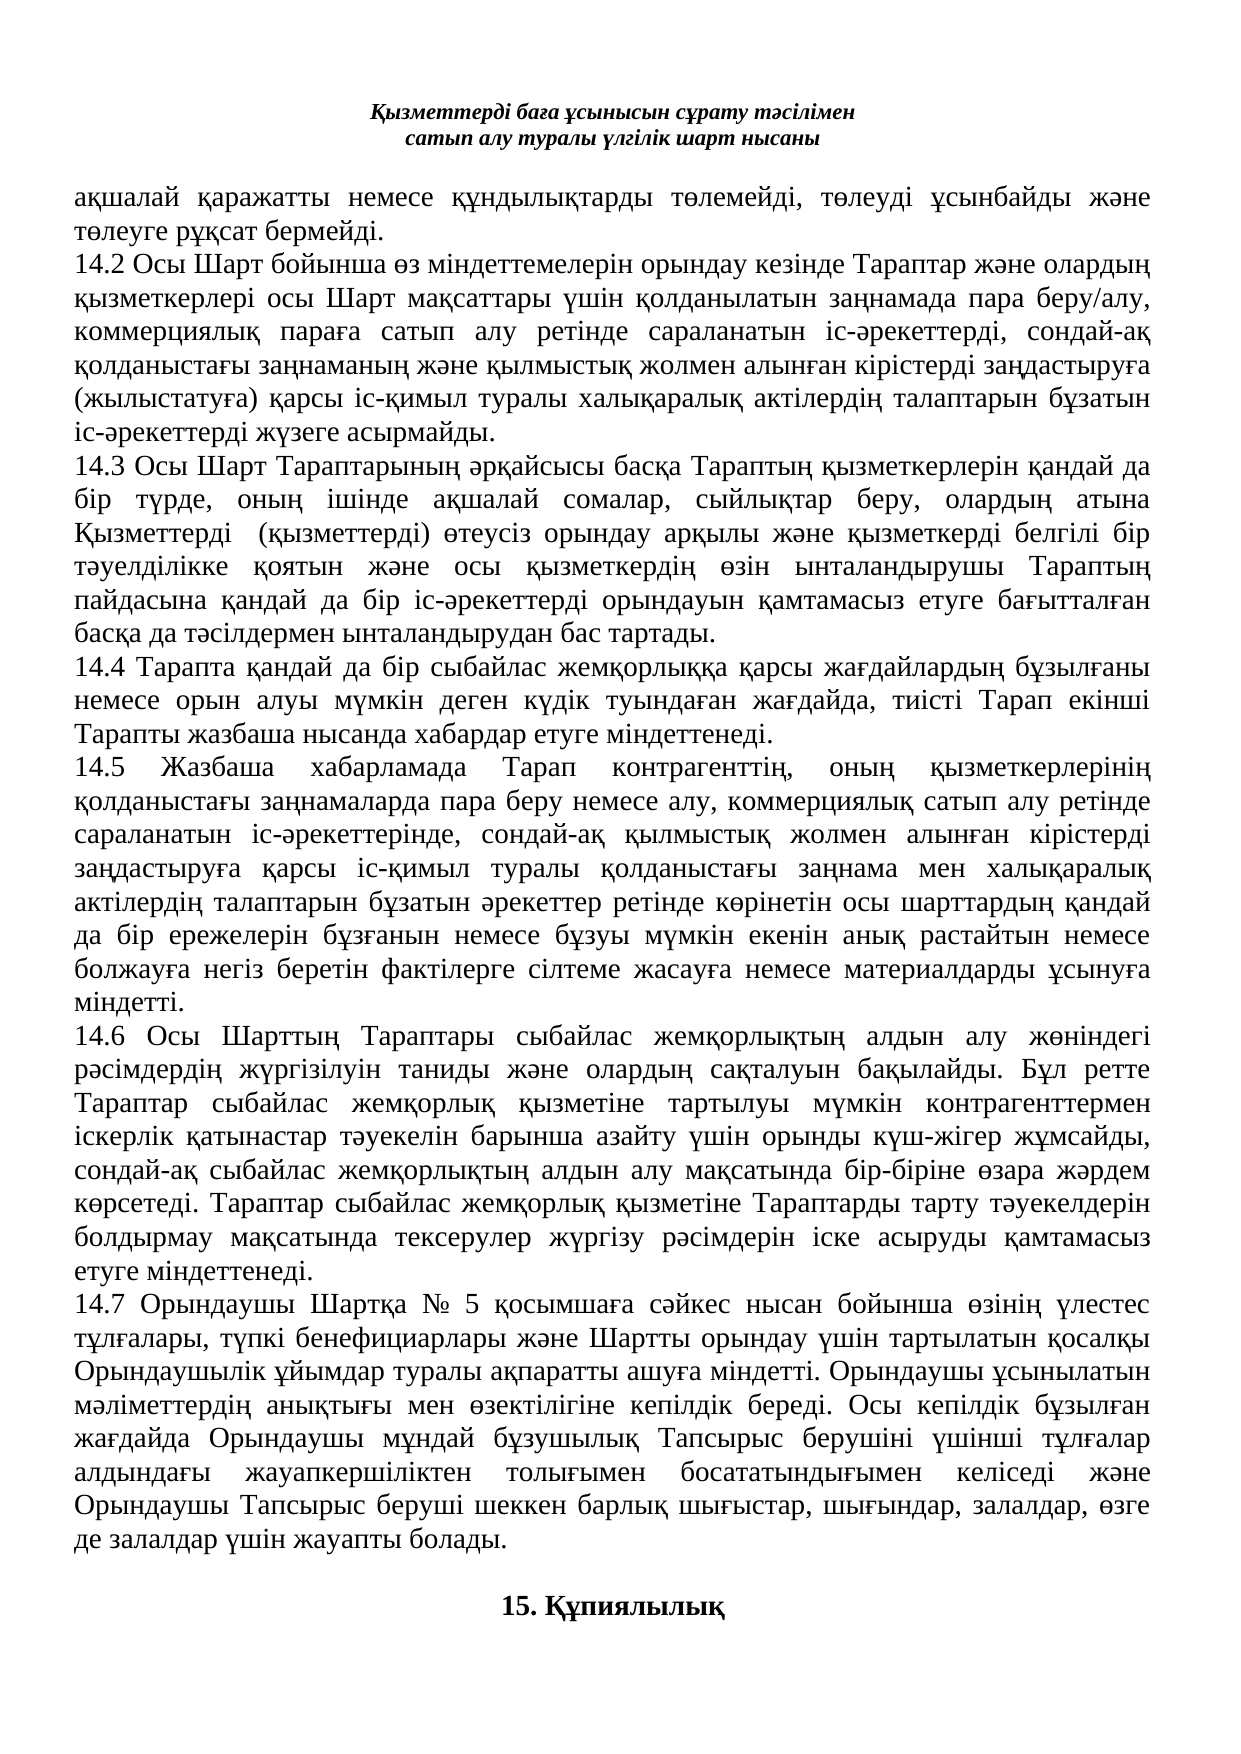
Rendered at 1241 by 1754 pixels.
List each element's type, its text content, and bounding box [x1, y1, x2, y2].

text 14.2 Осы Шарт бойынша өз міндеттемелерін орындау кезінде Тараптар және олардың қызметкерлері осы Шарт мақсаттары үшін қолданылатын заңнамада пара беру/алу, коммерциялық параға сатып алу ретінде сараланатын іс-әрекеттерді, сондай-ақ қолданыстағы заңнаманың және қылмыстық жолмен алынған кірістерді заңдастыруға (жылыстатуға) қарсы іс-қимыл туралы халықаралық актілердің талаптарын бұзатын іс-әрекеттерді жүзеге асырмайды. [74, 246, 1152, 448]
text 14.5 Жазбаша хабарламада Тарап контрагенттің, оның қызметкерлерінің қолданыстағы заңнамаларда пара беру немесе алу, коммерциялық сатып алу ретінде сараланатын іс-әрекеттерінде, сондай-ақ қылмыстық жолмен алынған кірістерді заңдастыруға қарсы іс-қимыл туралы қолданыстағы заңнама мен халықаралық актілердің талаптарын бұзатын әрекеттер ретінде көрінетін осы шарттардың қандай да бір ережелерін бұзғанын немесе бұзуы мүмкін екенін анық растайтын немесе болжауға негіз беретін фактілерге сілтеме жасауға немесе материалдарды ұсынуға міндетті. [74, 749, 1152, 1018]
text 14.3 Осы Шарт Тараптарының әрқайсысы басқа Тараптың қызметкерлерін қандай да бір түрде, оның ішінде ақшалай сомалар, сыйлықтар беру, олардың атына Қызметтерді (қызметтерді) өтеусіз орындау арқылы және қызметкерді белгілі бір тәуелділікке қоятын және осы қызметкердің өзін ынталандырушы Тараптың пайдасына қандай да бір іс-әрекеттерді орындауын қамтамасыз етуге бағытталған басқа да тәсілдермен ынталандырудан бас тартады. [74, 448, 1152, 649]
text 14.7 Орындаушы Шартқа № 5 қосымшаға сәйкес нысан бойынша өзінің үлестес тұлғалары, түпкі бенефициарлары және Шартты орындау үшін тартылатын қосалқы Орындаушылік ұйымдар туралы ақпаратты ашуға міндетті. Орындаушы ұсынылатын мәліметтердің анықтығы мен өзектілігіне кепілдік береді. Осы кепілдік бұзылған жағдайда Орындаушы мұндай бұзушылық Тапсырыс берушіні үшінші тұлғалар алдындағы жауапкершіліктен толығымен босататындығымен келіседі және Орындаушы Тапсырыс беруші шеккен барлық шығыстар, шығындар, залалдар, өзге де залалдар үшін жауапты болады. [74, 1286, 1152, 1554]
text 14.4 Тарапта қандай да бір сыбайлас жемқорлыққа қарсы жағдайлардың бұзылғаны немесе орын алуы мүмкін деген күдік туындаған жағдайда, тиісті Тарап екінші Тарапты жазбаша нысанда хабардар етуге міндеттенеді. [74, 649, 1152, 749]
text 15. Құпиялылық [74, 1588, 1152, 1622]
text 14.6 Осы Шарттың Тараптары сыбайлас жемқорлықтың алдын алу жөніндегі рәсімдердің жүргізілуін таниды және олардың сақталуын бақылайды. Бұл ретте Тараптар сыбайлас жемқорлық қызметіне тартылуы мүмкін контрагенттермен іскерлік қатынастар тәуекелін барынша азайту үшін орынды күш-жігер жұмсайды, сондай-ақ сыбайлас жемқорлықтың алдын алу мақсатында бір-біріне өзара жәрдем көрсетеді. Тараптар сыбайлас жемқорлық қызметіне Тараптарды тарту тәуекелдерін болдырмау мақсатында тексерулер жүргізу рәсімдерін іске асыруды қамтамасыз етуге міндеттенеді. [74, 1018, 1152, 1286]
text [74, 179, 1152, 246]
